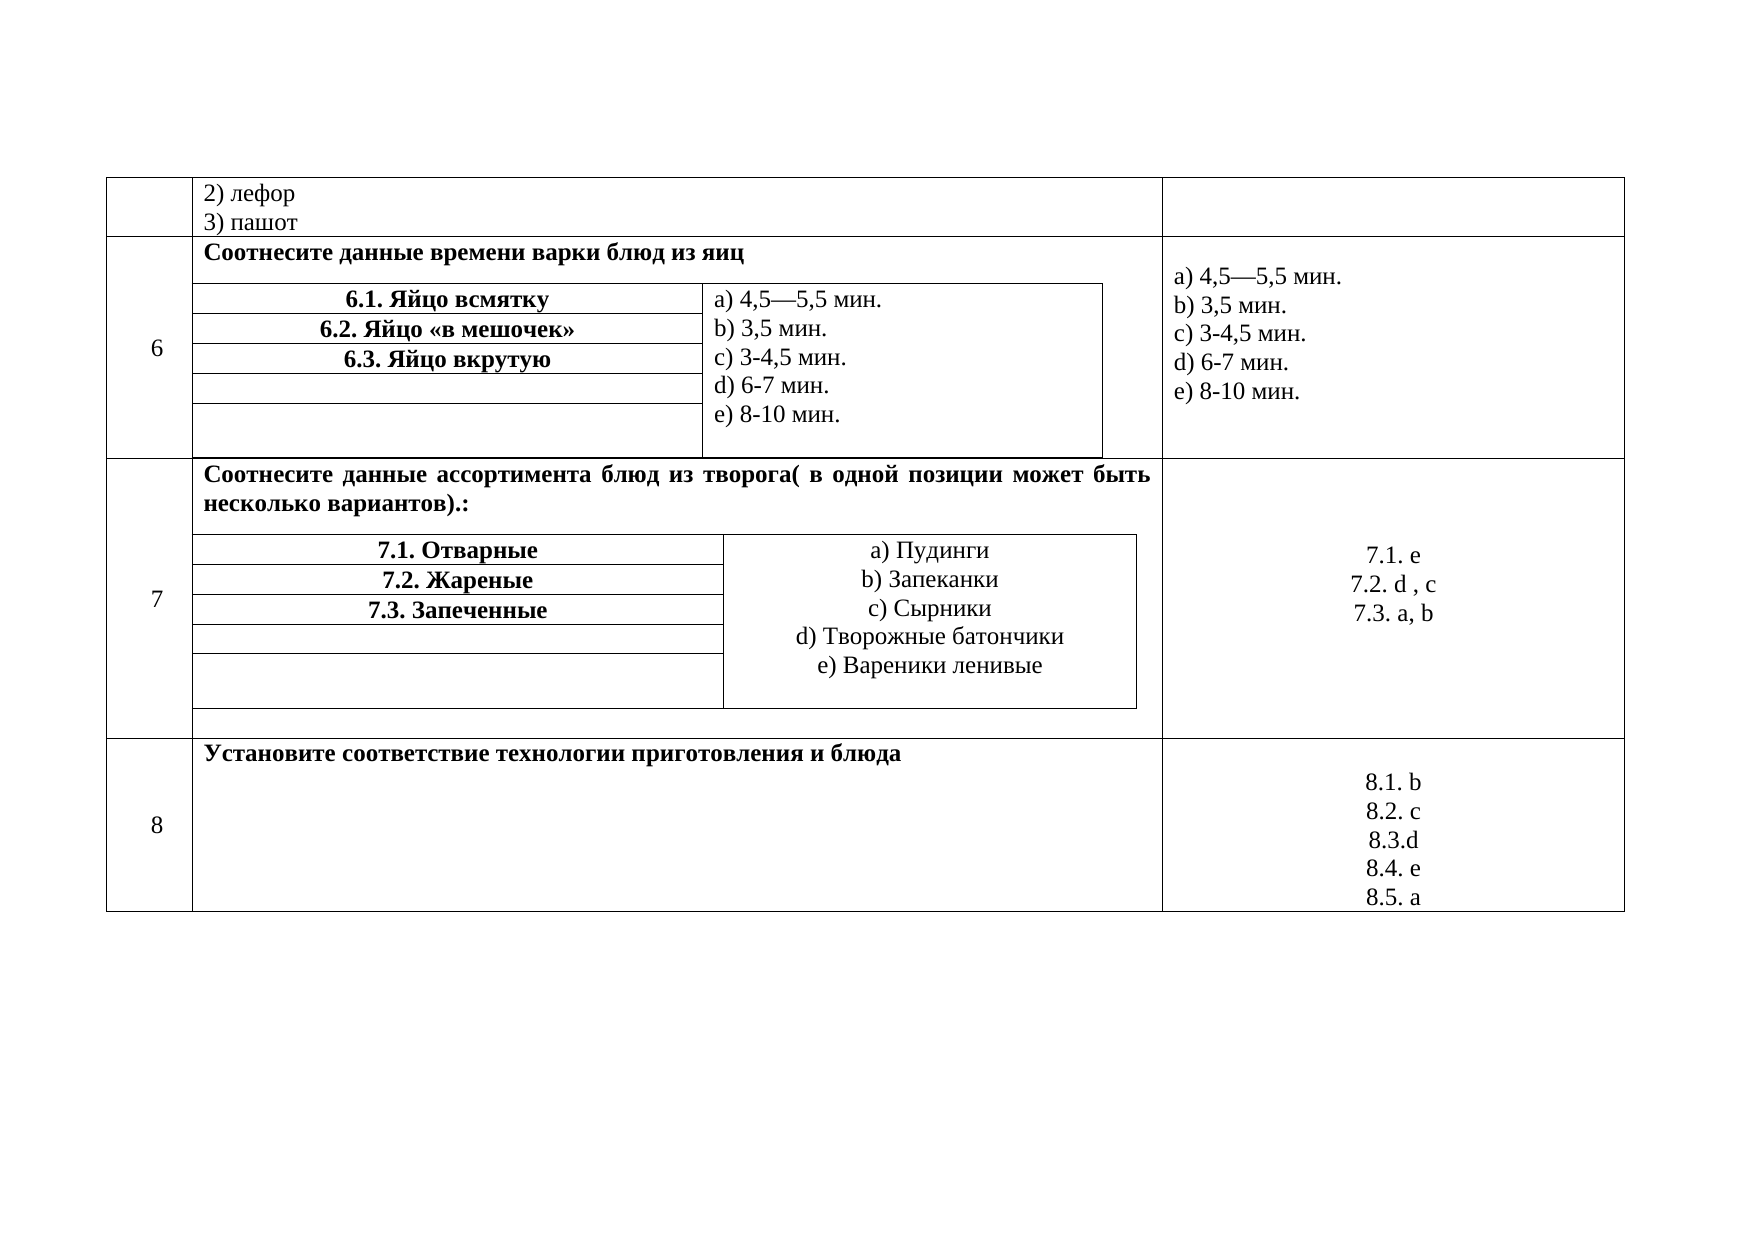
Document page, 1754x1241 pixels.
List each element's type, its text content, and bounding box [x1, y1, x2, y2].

table_cell a) 4,5—5,5 мин. b) 3,5 мин. c) 3-4,5 мин. d) 6-7 мин. e) 8-10 мин. [1163, 237, 1624, 458]
table_cell Соотнесите данные времени варки блюд из яиц [193, 237, 1162, 458]
table_cell 7 [107, 459, 192, 737]
table_cell 8 [107, 739, 192, 911]
table_cell 7.1. e 7.2. d , c 7.3. a, b [1163, 459, 1624, 737]
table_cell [1163, 739, 1624, 911]
table_cell 6 [107, 237, 192, 458]
table_cell Соотнесите данные ассортимента блюд из творога( в одной позиции может быть несколько вариантов).: [193, 459, 1162, 737]
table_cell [193, 178, 1162, 236]
table_cell 1 [1163, 178, 1624, 236]
table_cell [107, 178, 192, 236]
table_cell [193, 739, 1162, 911]
